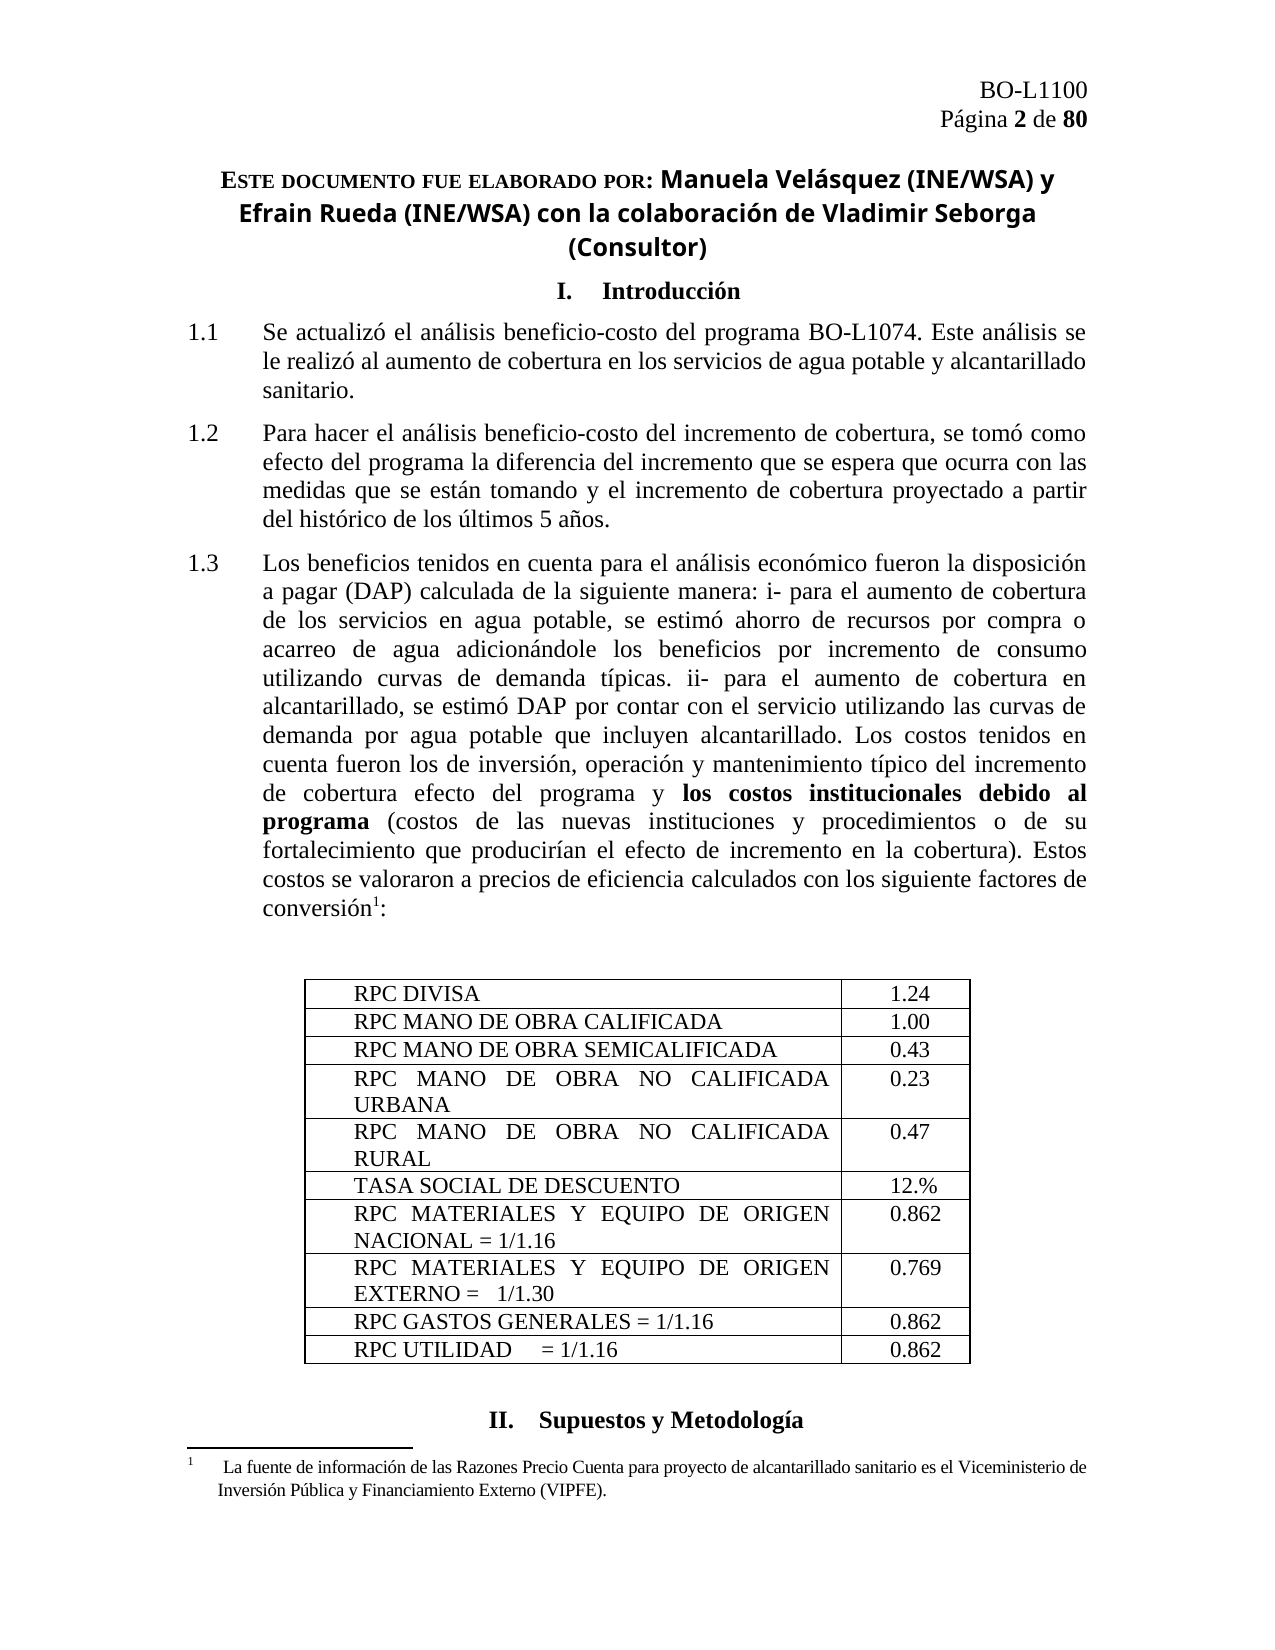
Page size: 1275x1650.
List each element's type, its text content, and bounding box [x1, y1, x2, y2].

list Los beneficios tenidos en cuenta para el análisis económico fueron la disposición a pagar (DAP) calculada de la siguiente manera: i- para el aumento de cobertura de los servicios en agua potable, se estimó ahorro de recursos por compra o acarreo de agua adicionándole los beneficios por incremento de consumo utilizando curvas de demanda típicas. ii- para el aumento de cobertura en alcantarillado, se estimó DAP por contar con el servicio utilizando las curvas de demanda por agua potable que incluyen alcantarillado. Los costos tenidos en cuenta fueron los de inversión, operación y mantenimiento típico del incremento de cobertura efecto del programa y los costos institucionales debido al programa (costos de las nuevas instituciones y procedimientos o de su fortalecimiento que producirían el efecto de incremento en la cobertura). Estos costos se valoraron a precios de eficiencia calculados con los siguiente factores de conversión: [187, 548, 1087, 921]
table_cell RPC MANO DE OBRA CALIFICADA [306, 1009, 841, 1036]
table_cell 0.769 [842, 1254, 969, 1307]
table_cell 0.862 [842, 1336, 969, 1363]
table_cell 0.862 [842, 1200, 969, 1253]
table_cell 0.862 [842, 1308, 969, 1335]
table_cell 0.43 [842, 1037, 969, 1064]
table_cell RPC MANO DE OBRA NO CALIFICADA URBANA [306, 1065, 841, 1117]
table_cell RPC GASTOS GENERALES = 1/1.16 [306, 1308, 841, 1335]
table_cell RPC UTILIDAD = 1/1.16 [306, 1336, 841, 1363]
table_cell RPC MATERIALES Y EQUIPO DE ORIGEN NACIONAL = 1/1.16 [306, 1200, 841, 1253]
text Este documento fue elaborado por: Manuela Velásquez (INE/WSA) y Efrain Rueda (INE/WSA) con la colaboración de Vladimir Seborga (Consultor) [187, 161, 1087, 263]
table_cell 12.% [842, 1172, 969, 1199]
table_cell 0.23 [842, 1065, 969, 1117]
table_header RPC DIVISA [306, 980, 841, 1007]
table_cell RPC MATERIALES Y EQUIPO DE ORIGEN EXTERNO = 1/1.30 [306, 1254, 841, 1307]
list Para hacer el análisis beneficio-costo del incremento de cobertura, se tomó como efecto del programa la diferencia del incremento que se espera que ocurra con las medidas que se están tomando y el incremento de cobertura proyectado a partir del histórico de los últimos 5 años. [187, 418, 1087, 533]
subtitle Introducción [187, 276, 1087, 305]
table_header 1.24 [842, 980, 969, 1007]
list Supuestos y Metodología [187, 1405, 1087, 1434]
table_cell RPC MANO DE OBRA SEMICALIFICADA [306, 1037, 841, 1064]
table_cell 1.00 [842, 1009, 969, 1036]
list Se actualizó el análisis beneficio-costo del programa BO-L1074. Este análisis se le realizó al aumento de cobertura en los servicios de agua potable y alcantarillado sanitario. [187, 317, 1087, 403]
table_cell RPC MANO DE OBRA NO CALIFICADA RURAL [306, 1119, 841, 1171]
table_cell TASA SOCIAL DE DESCUENTO [306, 1172, 841, 1199]
table_cell 0.47 [842, 1119, 969, 1171]
